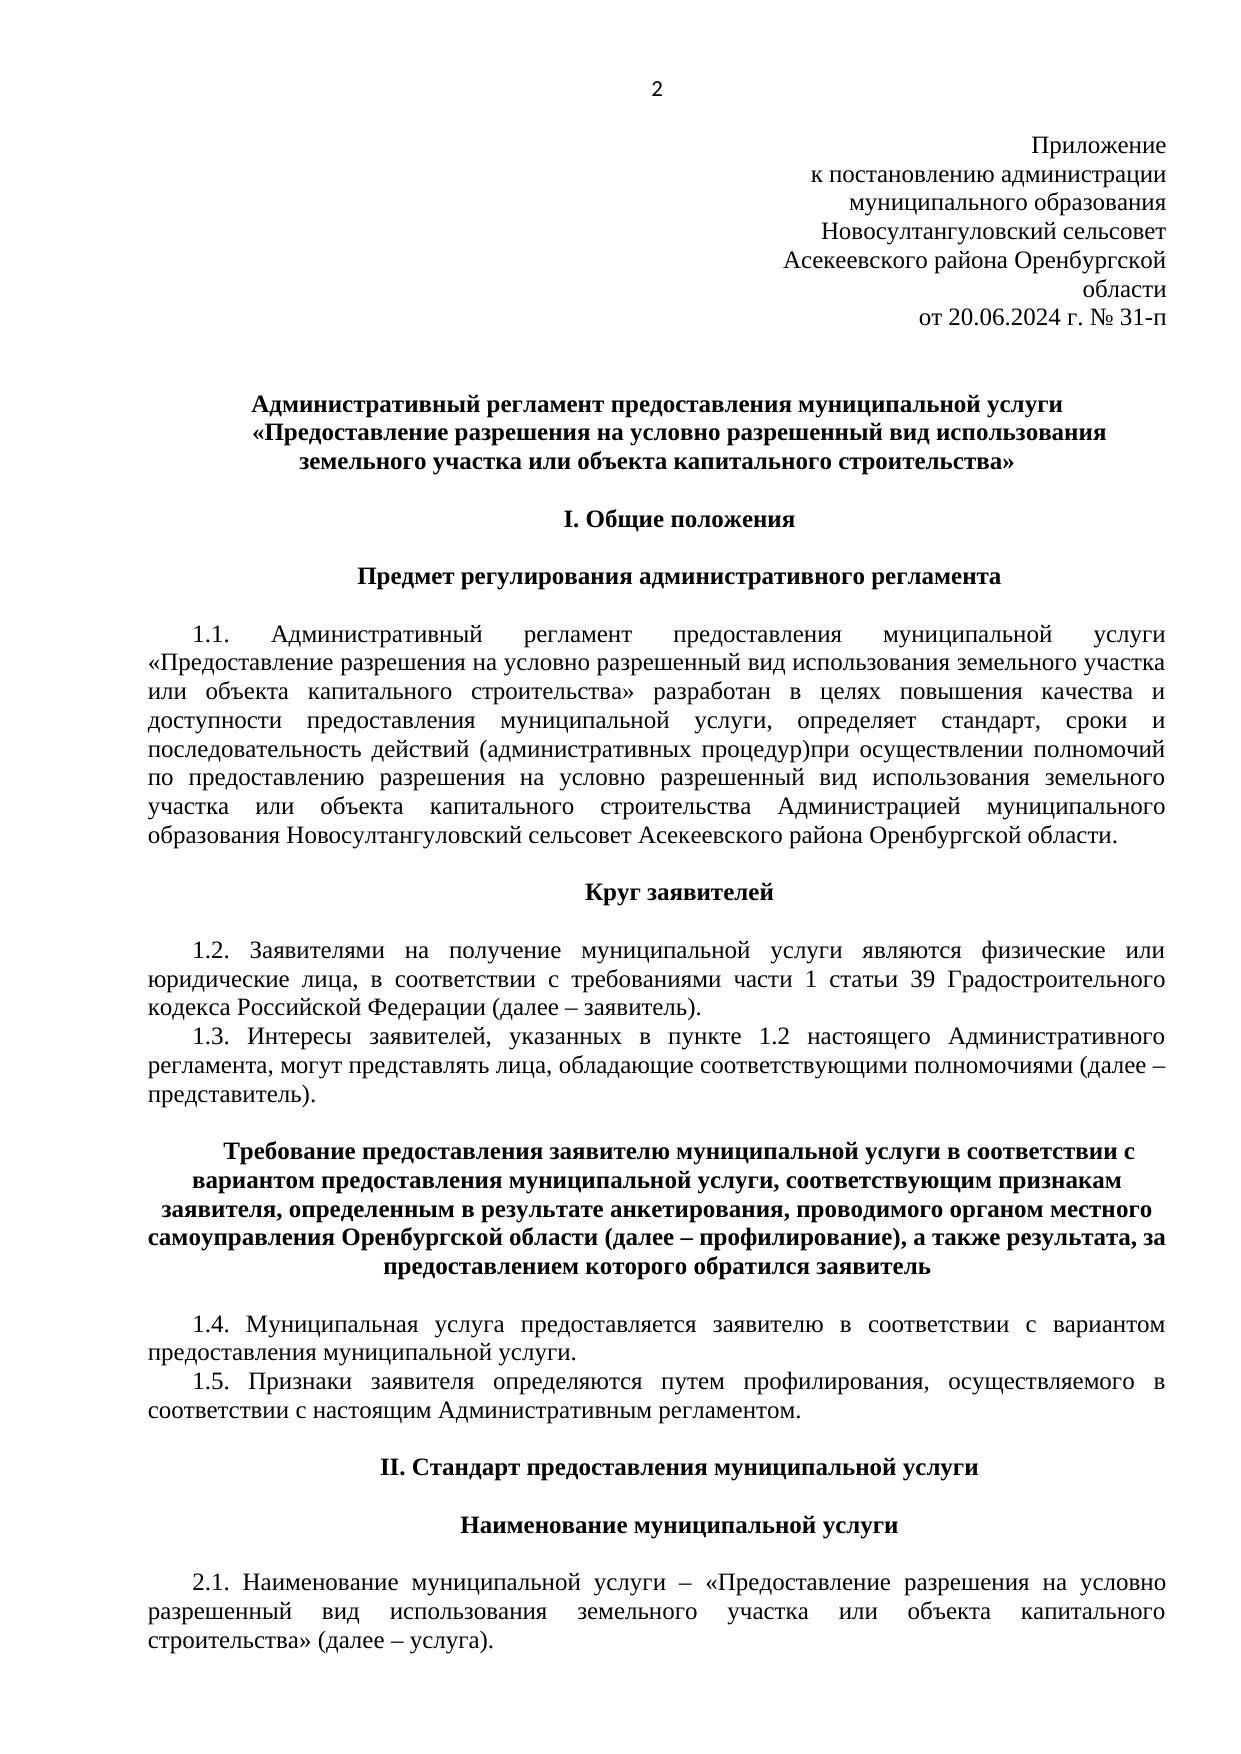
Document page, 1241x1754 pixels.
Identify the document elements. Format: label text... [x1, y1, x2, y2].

text Приложение [148, 130, 1166, 159]
text 1.2. Заявителями на получение муниципальной услуги являются физические или юридические лица, в соответствии с требованиями части 1 статьи 39 Градостроительного кодекса Российской Федерации (далее – заявитель). [148, 935, 1166, 1021]
text Круг заявителей [148, 877, 1166, 906]
text I. Общие положения [148, 504, 1166, 532]
text 1.5. Признаки заявителя определяются путем профилирования, осуществляемого в соответствии с настоящим Административным регламентом. [148, 1366, 1166, 1424]
text 2.1. Наименование муниципальной услуги – «Предоставление разрешения на условно разрешенный вид использования земельного участка или объекта капитального строительства» (далее – услуга). [148, 1567, 1166, 1654]
text Административный регламент предоставления муниципальной услуги [148, 389, 1166, 417]
text 1.1. Административный регламент предоставления муниципальной услуги «Предоставление разрешения на условно разрешенный вид использования земельного участка или объекта капитального строительства» разработан в целях повышения качества и доступности предоставления муниципальной услуги, определяет стандарт, сроки и последовательность действий (административных процедур)при осуществлении полномочий по предоставлению разрешения на условно разрешенный вид использования земельного участка или объекта капитального строительства Администрацией муниципального образования Новосултангуловский сельсовет Асекеевского района Оренбургской области. [148, 619, 1166, 849]
text 1.3. Интересы заявителей, указанных в пункте 1.2 настоящего Административного регламента, могут представлять лица, обладающие соответствующими полномочиями (далее – представитель). [148, 1021, 1166, 1107]
text Наименование муниципальной услуги [148, 1510, 1166, 1539]
text муниципального образования [738, 187, 1166, 216]
text II. Стандарт предоставления муниципальной услуги [148, 1452, 1166, 1481]
text Требование предоставления заявителю муниципальной услуги в соответствии с вариантом предоставления муниципальной услуги, соответствующим признакам заявителя, определенным в результате анкетирования, проводимого органом местного самоуправления Оренбургской области (далее – профилирование), а также результата, за предоставлением которого обратился заявитель [148, 1136, 1166, 1280]
text Новосултангуловский сельсовет Асекеевского района Оренбургской области [738, 216, 1166, 302]
text 1.4. Муниципальная услуга предоставляется заявителю в соответствии с вариантом предоставления муниципальной услуги. [148, 1309, 1166, 1366]
text от 20.06.2024 г. № 31-п [148, 302, 1166, 331]
text «Предоставление разрешения на условно разрешенный вид использования земельного участка или объекта капитального строительства» [148, 417, 1166, 475]
text к постановлению администрации [148, 159, 1166, 187]
text Предмет регулирования административного регламента [148, 561, 1166, 590]
